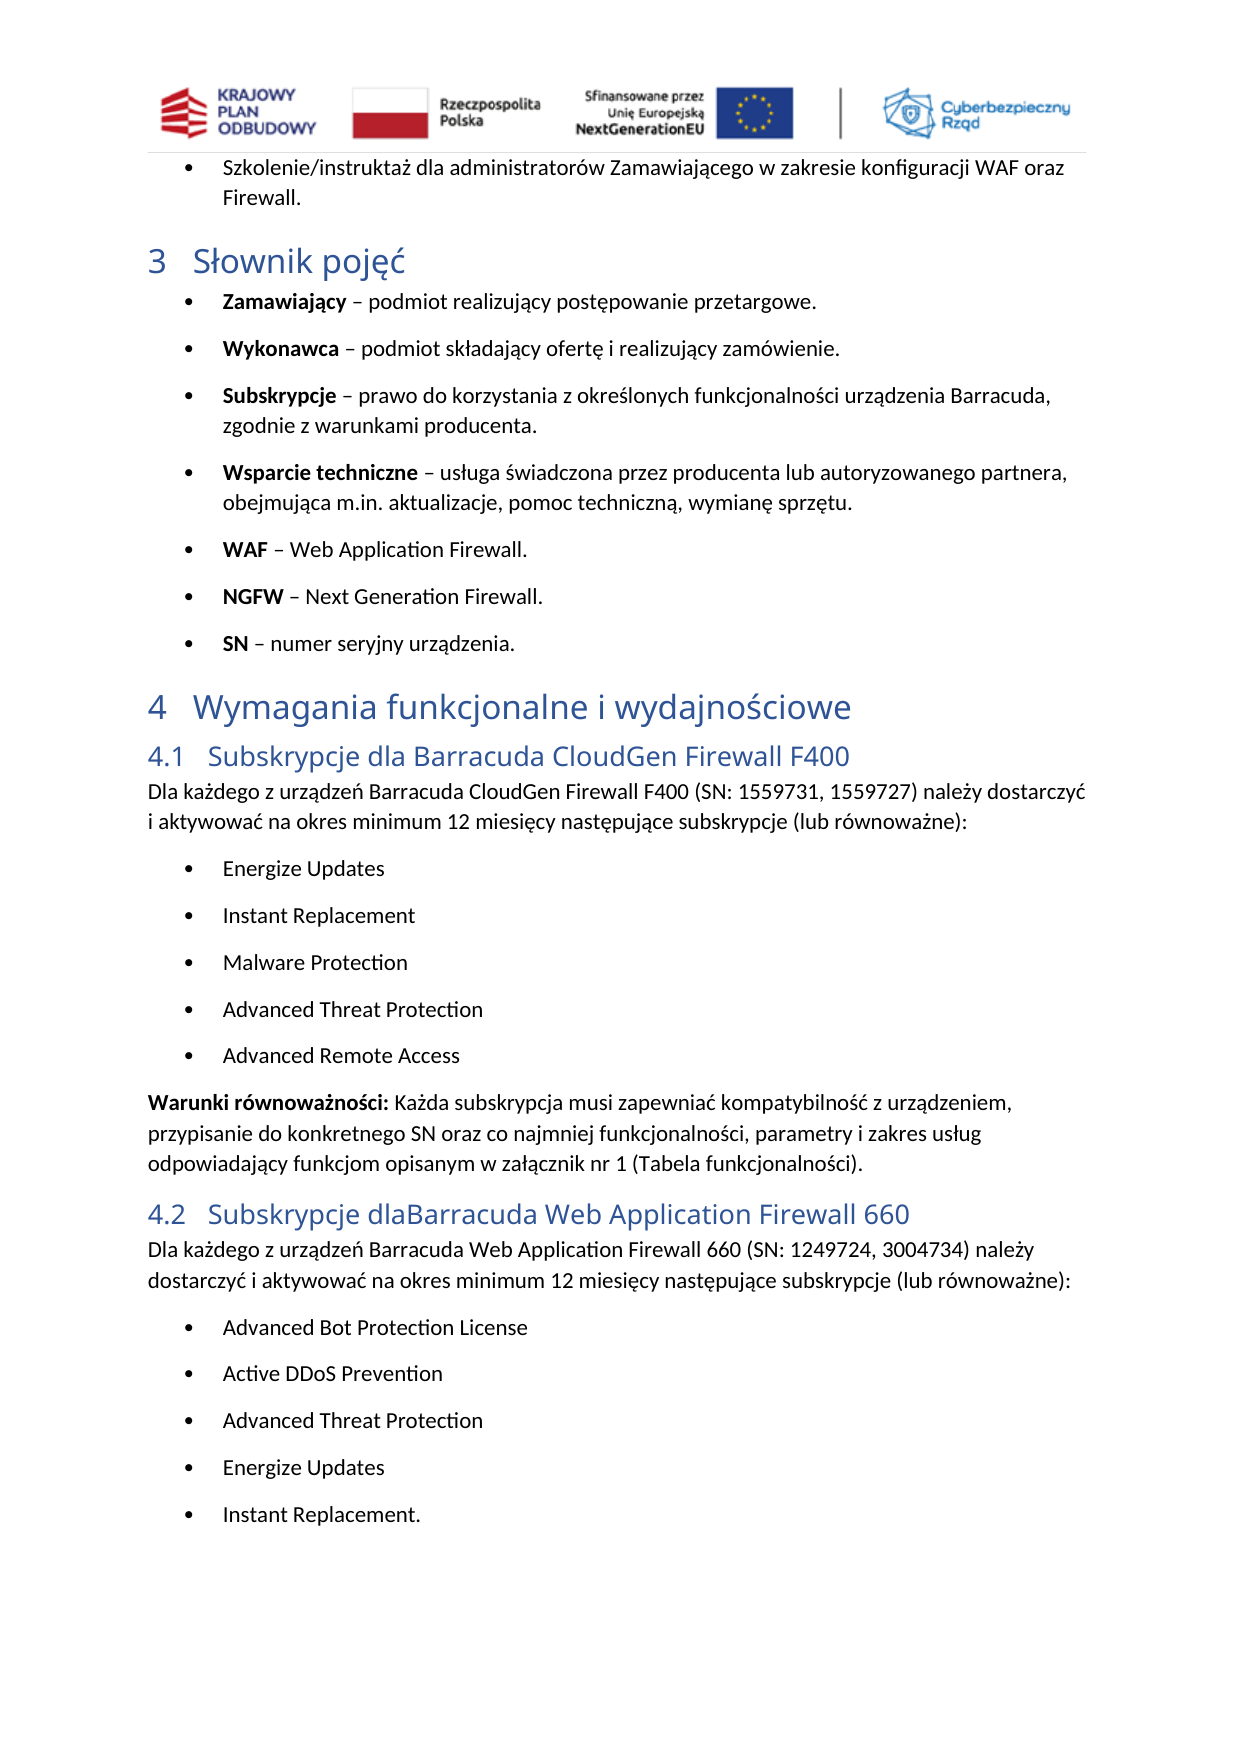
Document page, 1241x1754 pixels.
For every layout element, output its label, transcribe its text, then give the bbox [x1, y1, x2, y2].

list Advanced Remote Access [185, 1042, 1093, 1069]
list Instant Replacement. [185, 1500, 1093, 1528]
list Wykonawca – podmiot składający ofertę i realizujący zamówienie. [185, 334, 1093, 362]
text Dla każdego z urządzeń Barracuda Web Application Firewall 660 (SN: 1249724, 3004734) należy dostarczyć i aktywować na okres minimum 12 miesięcy następujące subskrypcje (lub równoważne): [148, 1236, 1093, 1294]
subtitle Wymagania funkcjonalne i wydajnościowe [148, 684, 1093, 729]
list Energize Updates [185, 1453, 1093, 1481]
list Energize Updates [185, 854, 1093, 882]
picture [147, 73, 1093, 153]
text Warunki równoważności: Każda subskrypcja musi zapewniać kompatybilność z urządzeniem, przypisanie do konkretnego SN oraz co najmniej funkcjonalności, parametry i zakres usług odpowiadający funkcjom opisanym w załącznik nr 1 (Tabela funkcjonalności). [148, 1088, 1093, 1177]
list NGFW – Next Generation Firewall. [185, 582, 1093, 610]
list Zamawiający – podmiot realizujący postępowanie przetargowe. [185, 287, 1093, 315]
list SN – numer seryjny urządzenia. [185, 629, 1093, 657]
text Dla każdego z urządzeń Barracuda CloudGen Firewall F400 (SN: 1559731, 1559727) należy dostarczyć i aktywować na okres minimum 12 miesięcy następujące subskrypcje (lub równoważne): [148, 777, 1093, 835]
list Malware Protection [185, 948, 1093, 976]
subtitle Subskrypcje dlaBarracuda Web Application Firewall 660 [148, 1196, 1093, 1233]
subtitle Subskrypcje dla Barracuda CloudGen Firewall F400 [148, 737, 1093, 774]
list Advanced Threat Protection [185, 995, 1093, 1023]
subtitle Słownik pojęć [148, 238, 1093, 284]
list Wsparcie techniczne – usługa świadczona przez producenta lub autoryzowanego partnera, obejmująca m.in. aktualizacje, pomoc techniczną, wymianę sprzętu. [185, 458, 1093, 516]
list Szkolenie/instruktaż dla administratorów Zamawiającego w zakresie konfiguracji WAF oraz Firewall. [185, 153, 1093, 211]
list Advanced Threat Protection [185, 1406, 1093, 1434]
list Subskrypcje – prawo do korzystania z określonych funkcjonalności urządzenia Barracuda, zgodnie z warunkami producenta. [185, 381, 1093, 439]
list Advanced Bot Protection License [185, 1313, 1093, 1341]
list Instant Replacement [185, 901, 1093, 929]
list Active DDoS Prevention [185, 1359, 1093, 1387]
list WAF – Web Application Firewall. [185, 535, 1093, 563]
